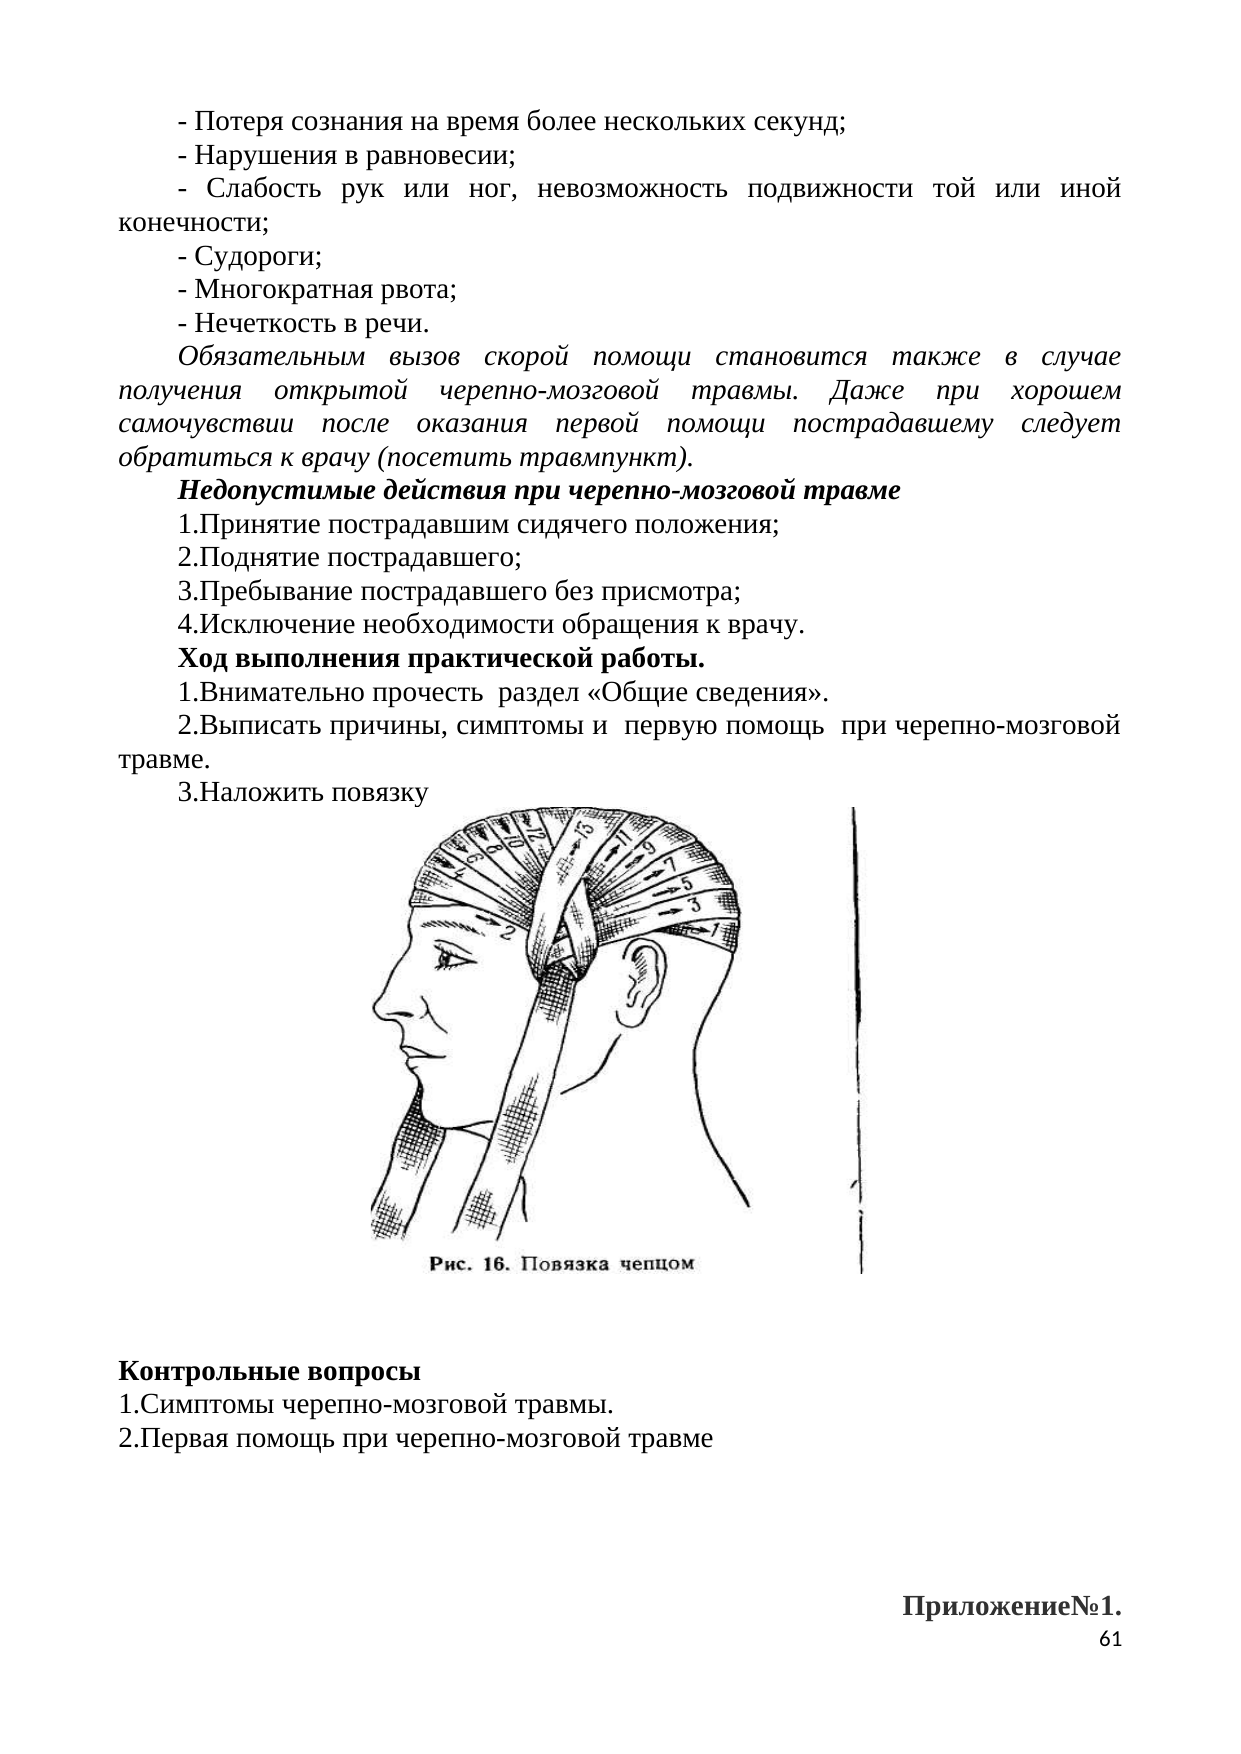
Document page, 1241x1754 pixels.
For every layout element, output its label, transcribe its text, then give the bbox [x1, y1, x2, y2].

text - Потеря сознания на время более нескольких секунд; [118, 103, 1122, 137]
picture [370, 807, 870, 1274]
text - Судороги; [118, 238, 1122, 271]
text - Нарушения в равновесии; [118, 137, 1122, 171]
text 3.Пребывание пострадавшего без присмотра; [118, 573, 1122, 607]
text 4.Исключение необходимости обращения к врачу. [118, 607, 1122, 640]
text 1.Принятие пострадавшим сидячего положения; [118, 506, 1122, 539]
text - Нечеткость в речи. [118, 305, 1122, 338]
text 2.Первая помощь при черепно-мозговой травме [118, 1420, 1122, 1453]
text Контрольные вопросы [118, 1353, 1122, 1386]
text 2.Выписать причины, симптомы и первую помощь при черепно-мозговой травме. [118, 707, 1122, 774]
text 2.Поднятие пострадавшего; [118, 539, 1122, 573]
text - Многократная рвота; [118, 271, 1122, 305]
text 1.Симптомы черепно-мозговой травмы. [118, 1386, 1122, 1420]
text Ход выполнения практической работы. [118, 640, 1122, 674]
text Приложение№1. [118, 1588, 1122, 1622]
text 1.Внимательно прочесть раздел «Общие сведения». [118, 674, 1122, 707]
text - Слабость рук или ног, невозможность подвижности той или иной конечности; [118, 171, 1122, 238]
text 3.Наложить повязку [118, 774, 1122, 808]
subtitle Недопустимые действия при черепно-мозговой травме [118, 472, 1122, 506]
text Обязательным вызов скорой помощи становится также в случае получения открытой черепно-мозговой травмы. Даже при хорошем самочувствии после оказания первой помощи пострадавшему следует обратиться к врачу (посетить травмпункт). [118, 338, 1122, 472]
